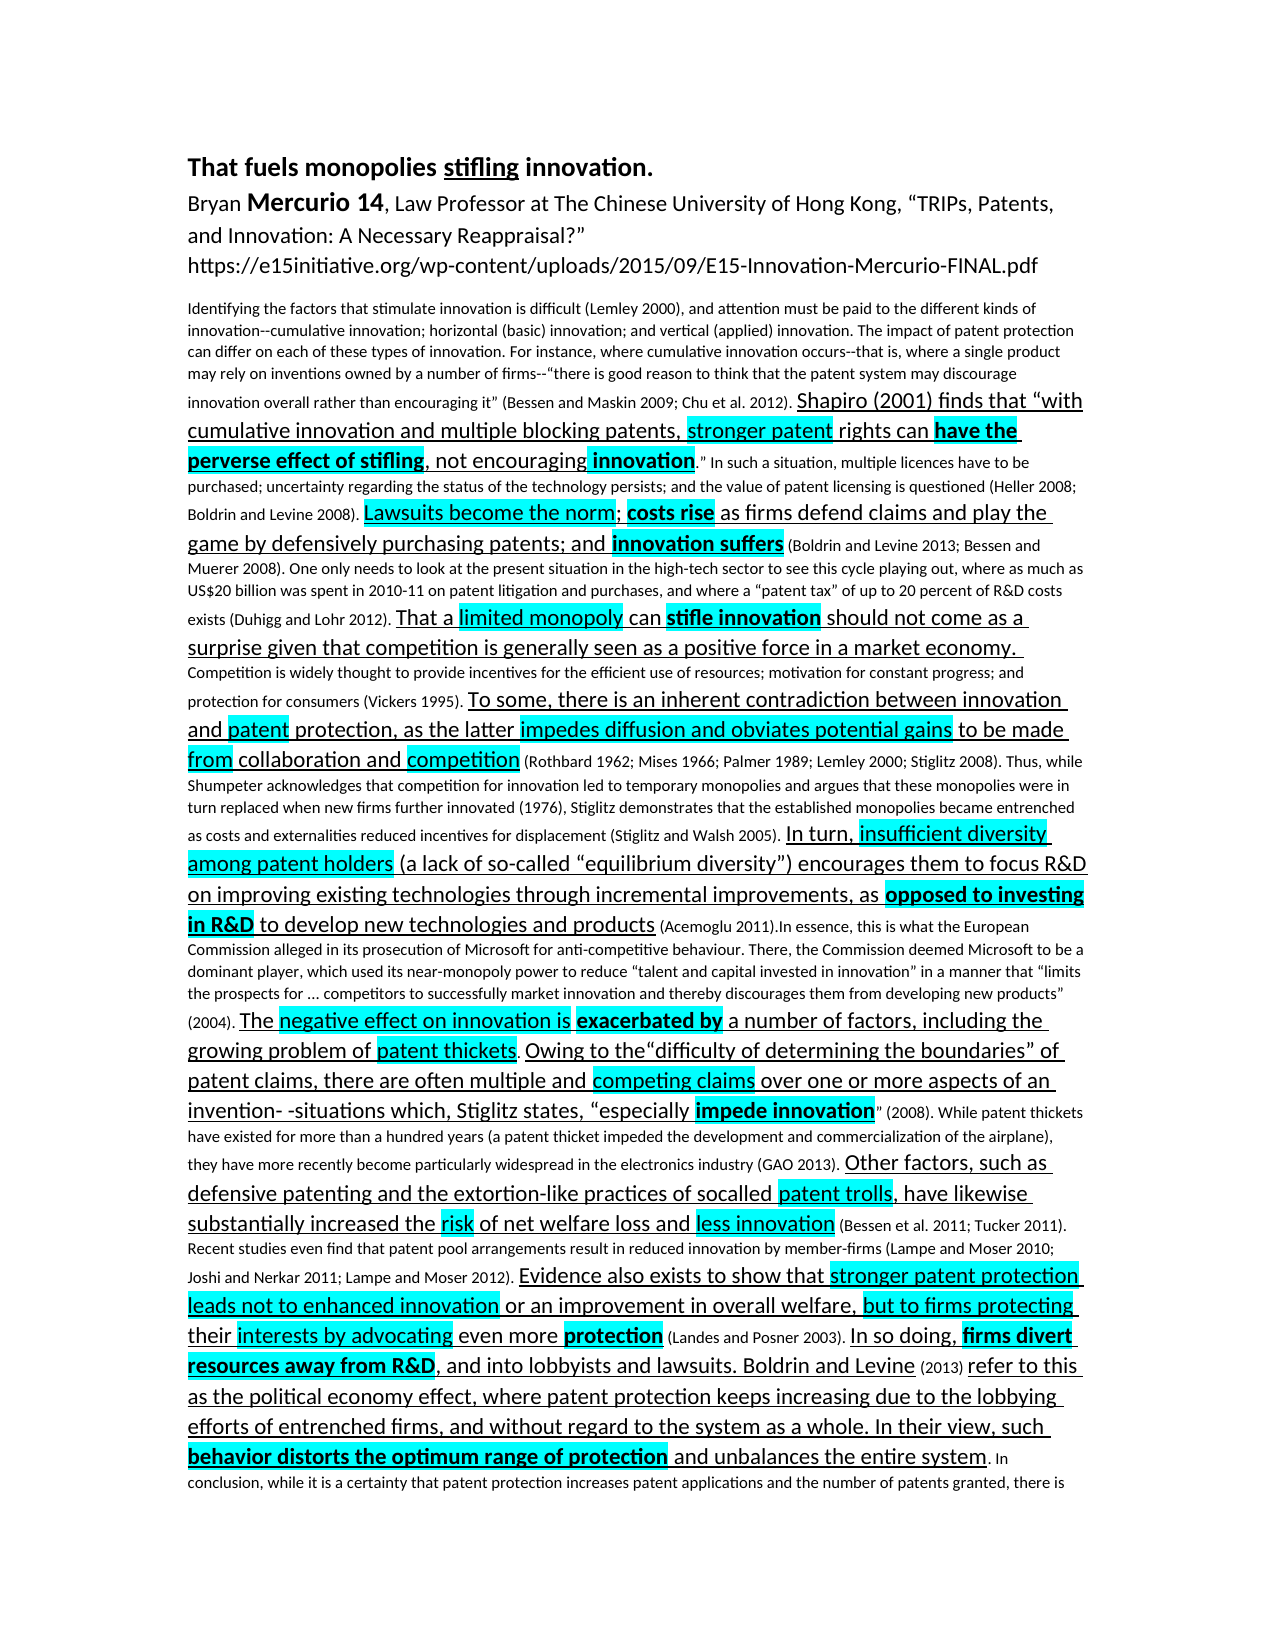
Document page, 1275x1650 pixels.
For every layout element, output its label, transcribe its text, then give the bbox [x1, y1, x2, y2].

text Bryan Mercurio 14, Law Professor at The Chinese University of Hong Kong, “TRIPs, Patents, and Innovation: A Necessary Reappraisal?” https://e15initiative.org/wp-content/uploads/2015/09/E15-Innovation-Mercurio-FINAL.pdf [187, 186, 1087, 279]
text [187, 875, 1087, 1492]
subtitle That fuels monopolies stifling innovation. [187, 150, 1087, 183]
